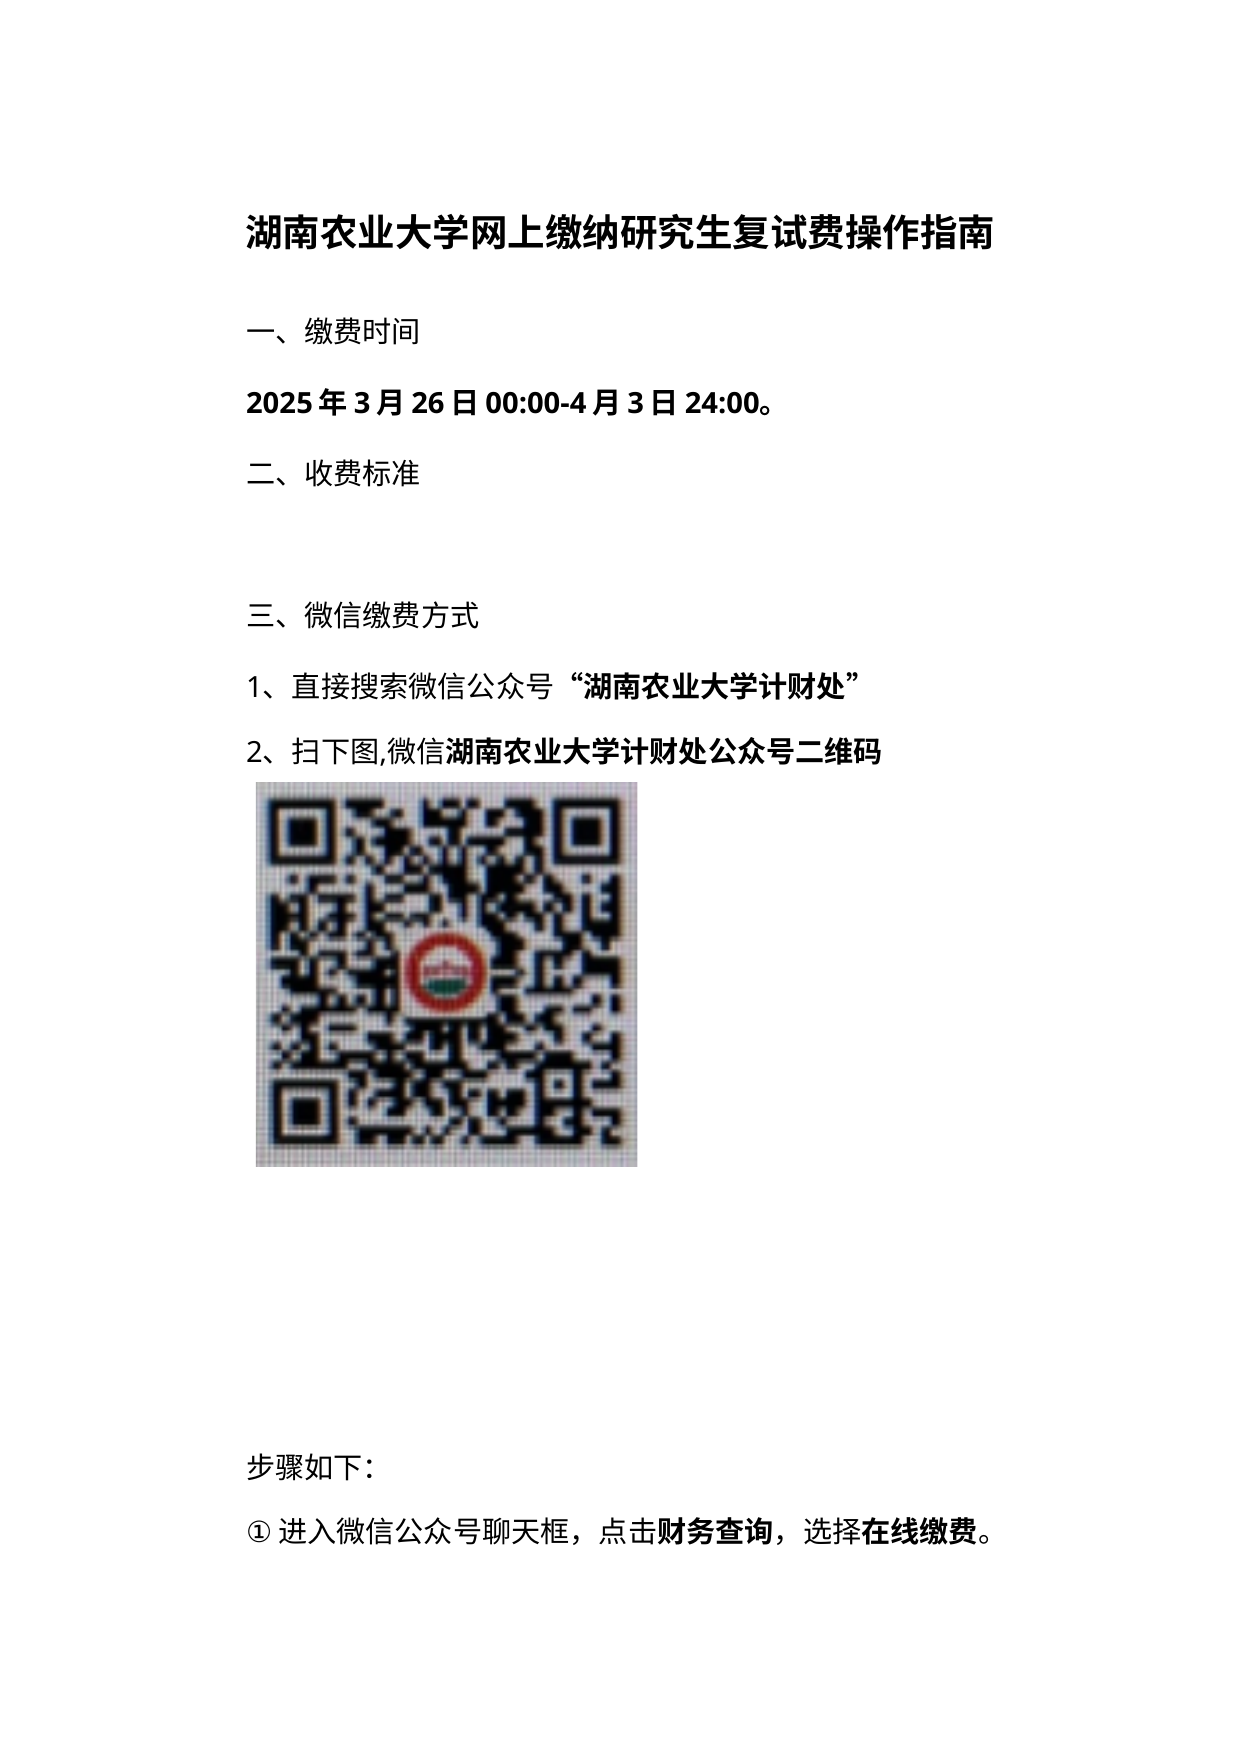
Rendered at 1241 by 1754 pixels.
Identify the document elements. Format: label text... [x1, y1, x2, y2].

text 二、收费标准 [187, 439, 1053, 504]
text ①进入微信公众号聊天框，点击财务查询，选择在线缴费。 [187, 1498, 1053, 1563]
text 2025年3月26日00:00-4月3日24:00。 [187, 368, 1053, 433]
text 1、直接搜索微信公众号“湖南农业大学计财处” [187, 653, 1053, 718]
text 2、扫下图,微信湖南农业大学计财处公众号二维码 [187, 718, 1053, 783]
picture [255, 782, 638, 1167]
text 一、缴费时间 [187, 297, 1053, 362]
text 三、微信缴费方式 [187, 582, 1053, 647]
text 步骤如下： [187, 1433, 1053, 1498]
subtitle 湖南农业大学网上缴纳研究生复试费操作指南 [187, 197, 1053, 262]
